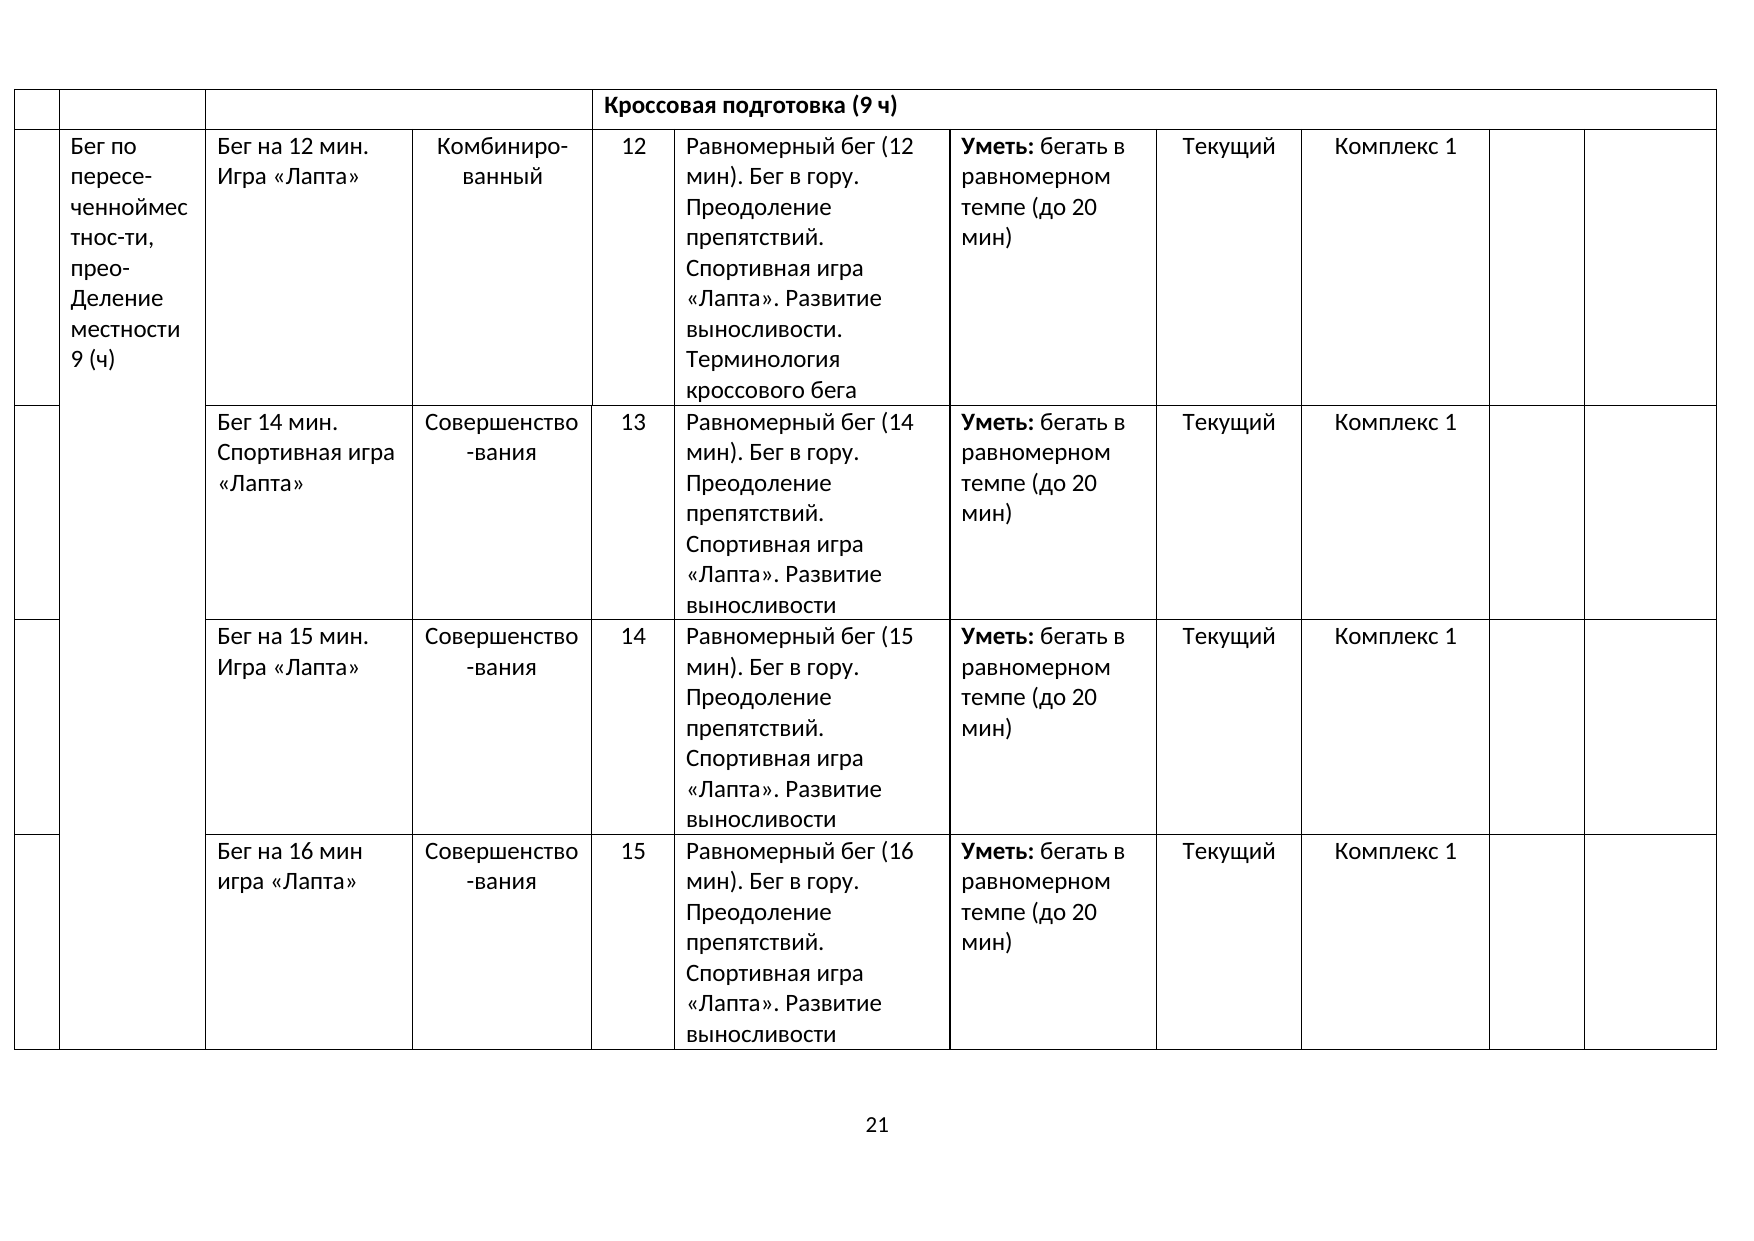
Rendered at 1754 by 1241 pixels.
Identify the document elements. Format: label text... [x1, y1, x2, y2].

table_cell Комплекс 1 [1302, 835, 1489, 1049]
table_cell [15, 835, 59, 1049]
table_cell Равномерный бег (12 мин). Бег в гору. Преодоление препятствий. Спортивная игра «Лапта». Развитие выносливости. Терминология кроссового бега [675, 130, 949, 404]
table_cell Текущий [1157, 406, 1301, 619]
table_cell 14 [592, 620, 674, 834]
table_cell [1490, 620, 1584, 834]
table_cell [1585, 130, 1716, 404]
table_cell Комплекс 1 [1302, 620, 1489, 834]
table_cell Совершенство-вания [413, 406, 591, 619]
table_cell Текущий [1157, 835, 1301, 1049]
table_cell [15, 130, 59, 404]
table_cell Уметь: бегать в равномерном темпе (до 20 мин) [951, 835, 1156, 1049]
table_cell Текущий [1157, 620, 1301, 834]
table_cell [1585, 406, 1716, 619]
table_cell Уметь: бегать в равномерном темпе (до 20 мин) [951, 406, 1156, 619]
table_cell 15 [592, 835, 674, 1049]
table_cell Равномерный бег (16 мин). Бег в гору. Преодоление препятствий. Спортивная игра «Лапта». Развитие выносливости [675, 835, 949, 1049]
table_cell Бег на 16 мин игра «Лапта» [206, 835, 412, 1049]
table_cell [60, 90, 205, 129]
table_cell [206, 90, 592, 129]
table_cell 12 [593, 130, 674, 404]
table_cell Кроссовая подготовка (9 ч) [593, 90, 1716, 129]
table_cell Уметь: бегать в равномерном темпе (до 20 мин) [951, 130, 1156, 404]
table_cell [15, 620, 59, 834]
table_cell Равномерный бег (15 мин). Бег в гору. Преодоление препятствий. Спортивная игра «Лапта». Развитие выносливости [675, 620, 949, 834]
table_cell [15, 406, 59, 619]
table_cell Текущий [1157, 130, 1301, 404]
table_cell [15, 90, 59, 129]
table_cell [1490, 835, 1584, 1049]
table_cell Уметь: бегать в равномерном темпе (до 20 мин) [951, 620, 1156, 834]
table_cell Равномерный бег (14 мин). Бег в гору. Преодоление препятствий. Спортивная игра «Лапта». Развитие выносливости [675, 406, 949, 619]
table_cell [1490, 406, 1584, 619]
table_cell Бег на 12 мин. Игра «Лапта» [206, 130, 412, 404]
table_cell Бег на 15 мин. Игра «Лапта» [206, 620, 412, 834]
table_cell Бег по пересе-ченнойместнос-ти, прео- Деление местности 9 (ч) [60, 130, 205, 1049]
table_cell [1585, 620, 1716, 834]
table_cell Комбиниро-ванный [413, 130, 592, 404]
table_cell Комплекс 1 [1302, 406, 1489, 619]
table_cell Совершенство-вания [413, 620, 591, 834]
table_cell Бег 14 мин. Спортивная игра «Лапта» [206, 406, 412, 619]
table_cell 13 [592, 406, 674, 619]
table_cell [1490, 130, 1584, 404]
table_cell [1585, 835, 1716, 1049]
table_cell Комплекс 1 [1302, 130, 1489, 404]
table_cell Совершенство-вания [413, 835, 591, 1049]
